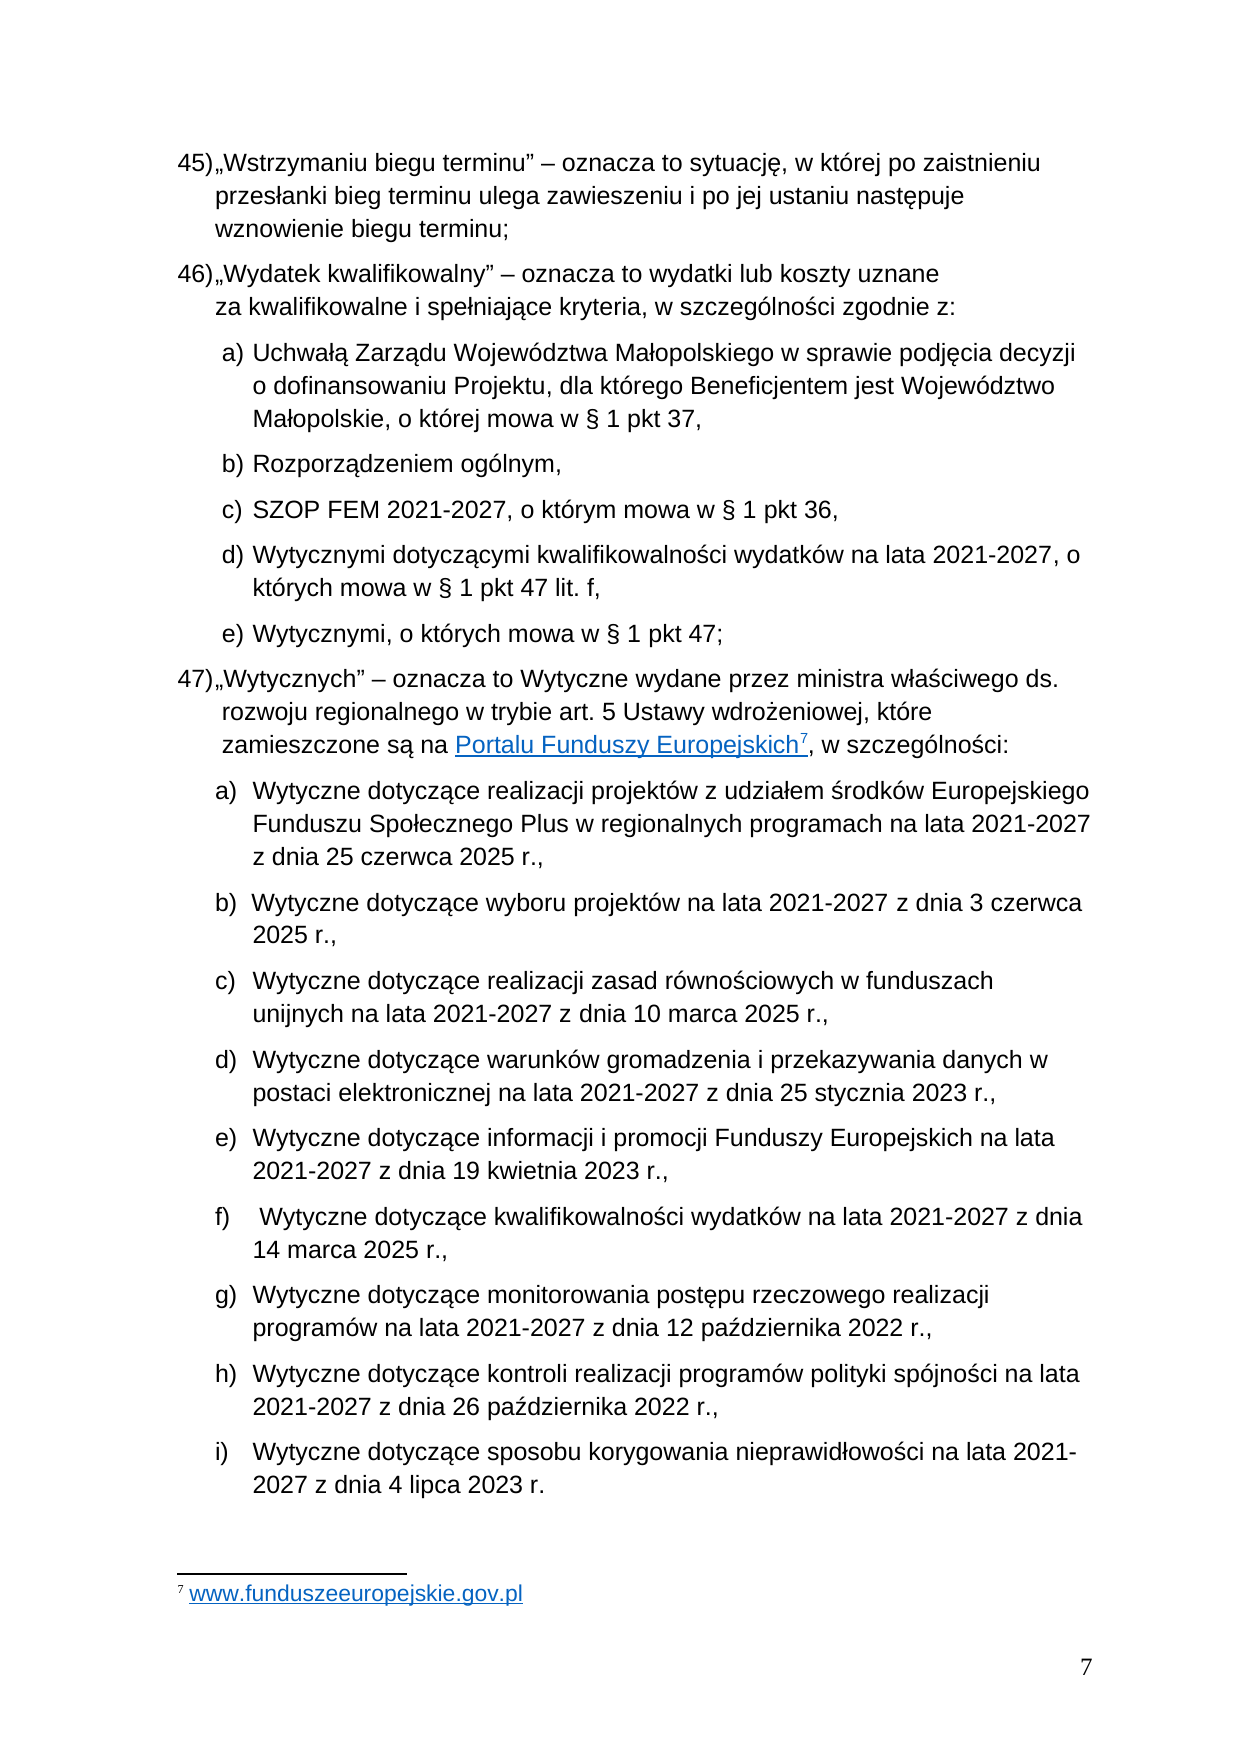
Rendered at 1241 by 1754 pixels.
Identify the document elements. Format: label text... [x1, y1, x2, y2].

list Wytyczne dotyczące informacji i promocji Funduszy Europejskich na lata 2021-2027 z dnia 19 kwietnia 2023 r., [215, 1123, 1093, 1185]
list Wytyczne dotyczące realizacji projektów z udziałem środków Europejskiego Funduszu Społecznego Plus w regionalnych programach na lata 2021-2027 z dnia 25 czerwca 2025 r., [215, 776, 1093, 871]
list Wytyczne dotyczące kontroli realizacji programów polityki spójności na lata 2021-2027 z dnia 26 października 2022 r., [215, 1359, 1093, 1421]
list Wytyczne dotyczące warunków gromadzenia i przekazywania danych w postaci elektronicznej na lata 2021-2027 z dnia 25 stycznia 2023 r., [215, 1044, 1093, 1106]
list Wytyczne dotyczące wyboru projektów na lata 2021-2027 z dnia 3 czerwca 2025 r., [215, 887, 1093, 949]
list Wytycznymi, o których mowa w § 1 pkt 47; [222, 619, 1093, 648]
list Wytyczne dotyczące monitorowania postępu rzeczowego realizacji programów na lata 2021-2027 z dnia 12 października 2022 r., [215, 1280, 1093, 1342]
list Wytyczne dotyczące kwalifikowalności wydatków na lata 2021-2027 z dnia 14 marca 2025 r., [215, 1202, 1093, 1263]
list Wytyczne dotyczące sposobu korygowania nieprawidłowości na lata 2021-2027 z dnia 4 lipca 2023 r. [215, 1437, 1093, 1499]
list „Wytycznych” – oznacza to Wytyczne wydane przez ministra właściwego ds. rozwoju regionalnego w trybie art. 5 Ustawy wdrożeniowej, które zamieszczone są na Portalu Funduszy Europejskich, w szczególności: [177, 664, 1093, 759]
list „Wydatek kwalifikowalny” – oznacza to wydatki lub koszty uznane za kwalifikowalne i spełniające kryteria, w szczególności zgodnie z: [177, 259, 1093, 321]
list „Wstrzymaniu biegu terminu” – oznacza to sytuację, w której po zaistnieniu przesłanki bieg terminu ulega zawieszeniu i po jej ustaniu następuje wznowienie biegu terminu; [177, 148, 1093, 242]
list SZOP FEM 2021-2027, o którym mowa w § 1 pkt 36, [222, 495, 1093, 523]
list Wytycznymi dotyczącymi kwalifikowalności wydatków na lata 2021-2027, o których mowa w § 1 pkt 47 lit. f, [222, 540, 1093, 602]
list Rozporządzeniem ogólnym, [222, 449, 1093, 478]
list Uchwałą Zarządu Województwa Małopolskiego w sprawie podjęcia decyzji o dofinansowaniu Projektu, dla którego Beneficjentem jest Województwo Małopolskie, o której mowa w § 1 pkt 37, [222, 338, 1093, 432]
list Wytyczne dotyczące realizacji zasad równościowych w funduszach unijnych na lata 2021-2027 z dnia 10 marca 2025 r., [215, 966, 1093, 1028]
